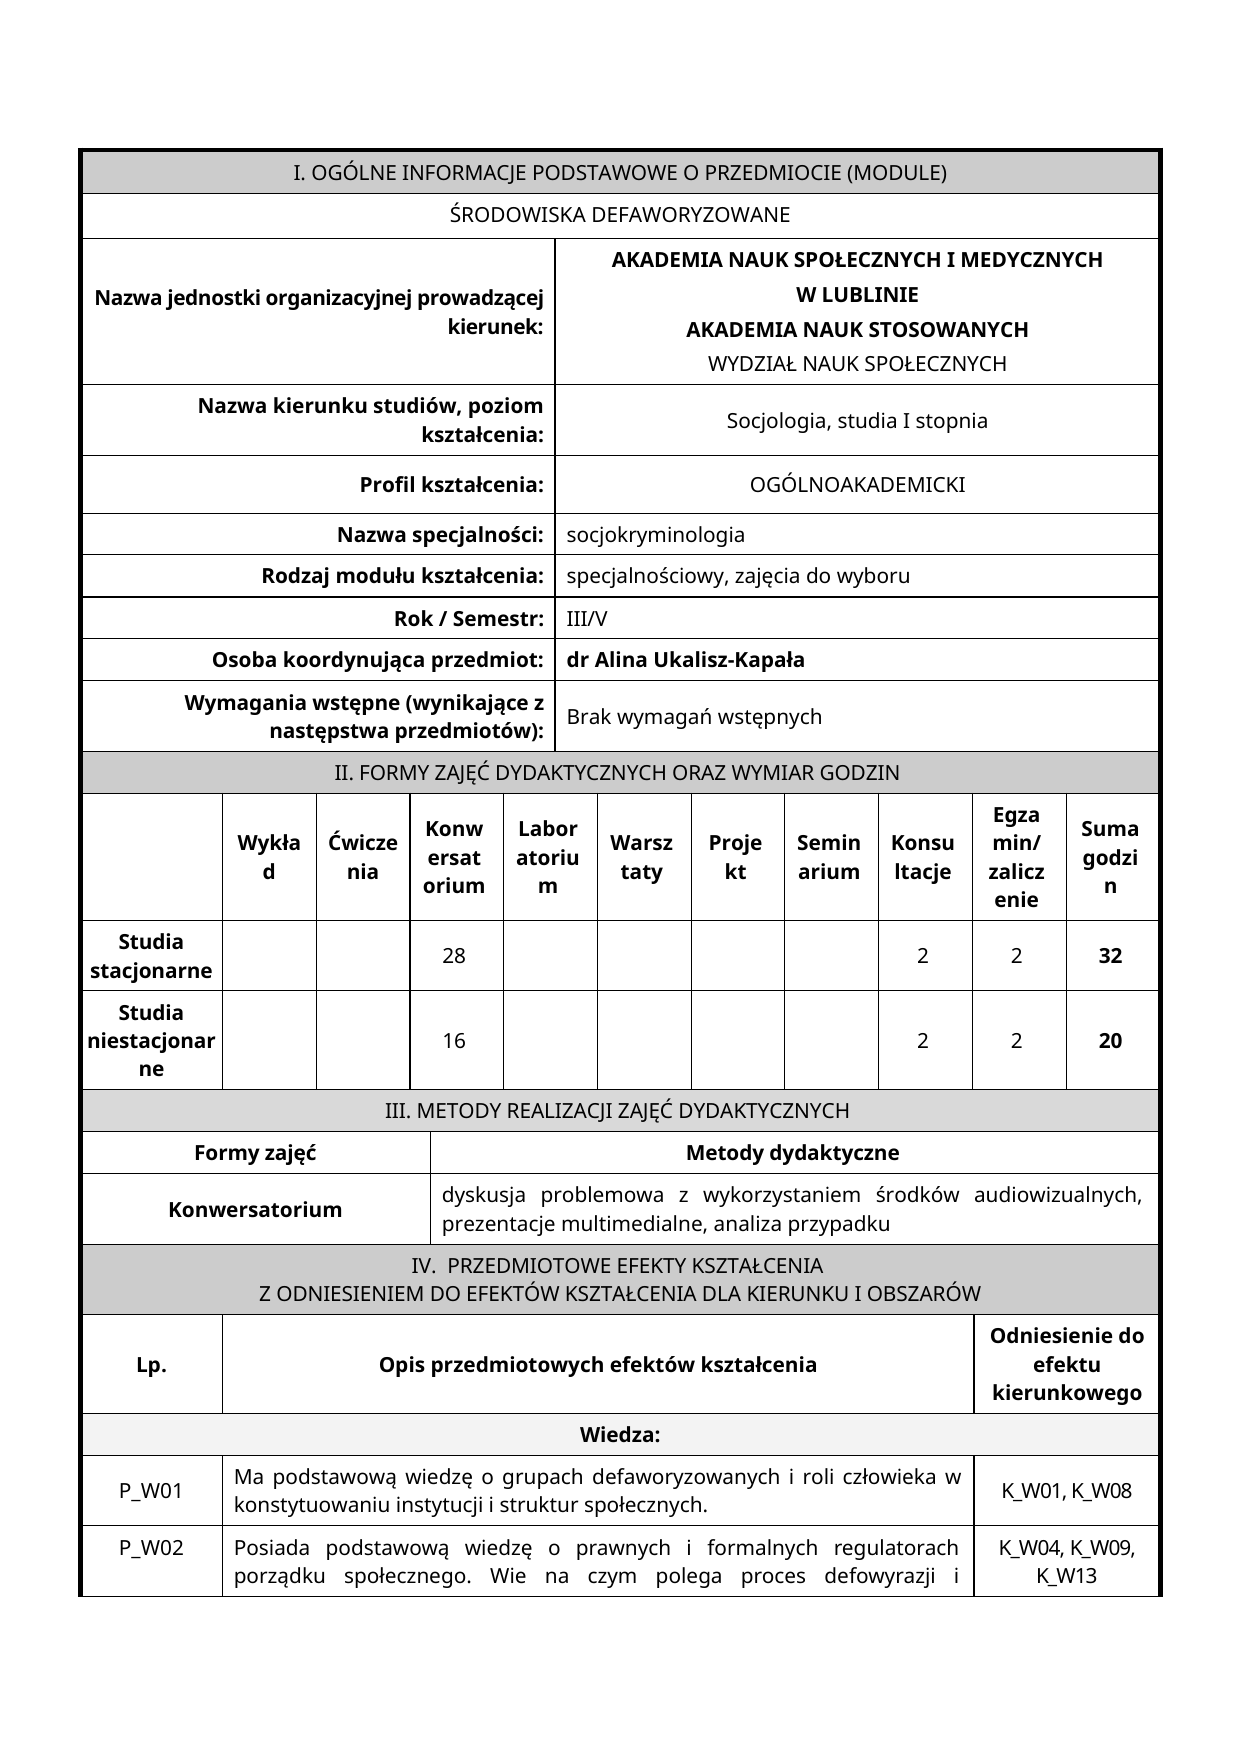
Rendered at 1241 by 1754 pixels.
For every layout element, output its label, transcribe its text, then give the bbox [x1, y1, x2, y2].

table_cell Formy zajęć [83, 1132, 430, 1173]
table_cell Konwersatorium [411, 794, 503, 920]
table_cell OGÓLNOAKADEMICKI [556, 456, 1158, 512]
table_cell [223, 921, 316, 990]
table_cell [504, 921, 597, 990]
table_cell Lp. [83, 1315, 222, 1413]
table_cell Osoba koordynująca przedmiot: [83, 639, 554, 680]
table_cell 2 [879, 991, 972, 1089]
table_cell Metody dydaktyczne [431, 1132, 1158, 1173]
table_cell [785, 921, 878, 990]
table_cell Odniesienie do efektu kierunkowego [975, 1315, 1158, 1413]
table_cell 32 [1067, 921, 1158, 990]
table_cell P_W02 [83, 1526, 222, 1596]
table_cell Wiedza: [83, 1414, 1158, 1455]
table_cell Ma podstawową wiedzę o grupach defaworyzowanych i roli człowieka w konstytuowaniu instytucji i struktur społecznych. [223, 1456, 973, 1525]
table_cell 2 [973, 921, 1066, 990]
table_cell Studia stacjonarne [83, 921, 222, 990]
table_cell Warsztaty [598, 794, 691, 920]
table_cell Nazwa specjalności: [83, 514, 554, 554]
table_cell [692, 991, 784, 1089]
table_cell [598, 991, 691, 1089]
table_cell III. METODY REALIZACJI ZAJĘĆ DYDAKTYCZNYCH [83, 1090, 1158, 1131]
table_cell 2 [879, 921, 972, 990]
table_cell Konsultacje [879, 794, 972, 920]
table_cell Nazwa jednostki organizacyjnej prowadzącej kierunek: [83, 239, 554, 384]
table_cell 28 [411, 921, 503, 990]
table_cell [223, 1526, 973, 1596]
table_cell [317, 991, 409, 1089]
table_cell II. FORMY ZAJĘĆ DYDAKTYCZNYCH ORAZ WYMIAR GODZIN [83, 752, 1158, 793]
table_cell [692, 921, 784, 990]
table_cell Ćwiczenia [317, 794, 409, 920]
table_cell Studia niestacjonarne [83, 991, 222, 1089]
table_cell Opis przedmiotowych efektów kształcenia [223, 1315, 973, 1413]
table_cell 20 [1067, 991, 1158, 1089]
table_cell Profil kształcenia: [83, 456, 554, 512]
table_cell Projekt [692, 794, 784, 920]
table_cell Brak wymagań wstępnych [556, 681, 1158, 751]
table_cell ŚRODOWISKA DEFAWORYZOWANE [83, 194, 1158, 238]
table_cell III/V [556, 598, 1158, 638]
table_cell Socjologia, studia I stopnia [556, 385, 1158, 455]
table_cell Konwersatorium [83, 1174, 430, 1244]
table_cell Rodzaj modułu kształcenia: [83, 555, 554, 596]
table_cell K_W01, K_W08 [975, 1456, 1158, 1525]
table_cell Suma godzin [1067, 794, 1158, 920]
table_cell Seminarium [785, 794, 878, 920]
table_cell Wymagania wstępne (wynikające z następstwa przedmiotów): [83, 681, 554, 751]
table_cell [785, 991, 878, 1089]
table_cell K_W04, K_W09, K_W13 [975, 1526, 1158, 1596]
table_cell dr Alina Ukalisz-Kapała [556, 639, 1158, 680]
table_cell IV. PRZEDMIOTOWE EFEKTY KSZTAŁCENIA Z ODNIESIENIEM DO EFEKTÓW KSZTAŁCENIA DLA KIERUNKU I OBSZARÓW [83, 1245, 1158, 1314]
table_cell Egzamin/zaliczenie [973, 794, 1066, 920]
table_cell socjokryminologia [556, 514, 1158, 554]
table_cell Laboratorium [504, 794, 597, 920]
table_cell Wykład [223, 794, 316, 920]
table_cell Rok / Semestr: [83, 598, 554, 638]
table_cell [317, 921, 409, 990]
table_cell specjalnościowy, zajęcia do wyboru [556, 555, 1158, 596]
table_cell [504, 991, 597, 1089]
table_cell 2 [973, 991, 1066, 1089]
table_cell 16 [411, 991, 503, 1089]
table_cell [223, 991, 316, 1089]
table_cell [83, 794, 222, 920]
table_header I. OGÓLNE INFORMACJE PODSTAWOWE O PRZEDMIOCIE (MODULE) [83, 152, 1158, 193]
table_cell dyskusja problemowa z wykorzystaniem środków audiowizualnych, prezentacje multimedialne, analiza przypadku [431, 1174, 1158, 1244]
table_cell AKADEMIA NAUK SPOŁECZNYCH I MEDYCZNYCH W LUBLINIE AKADEMIA NAUK STOSOWANYCH WYDZIAŁ NAUK SPOŁECZNYCH [556, 239, 1158, 384]
table_cell Nazwa kierunku studiów, poziom kształcenia: [83, 385, 554, 455]
table_cell [598, 921, 691, 990]
table_cell P_W01 [83, 1456, 222, 1525]
